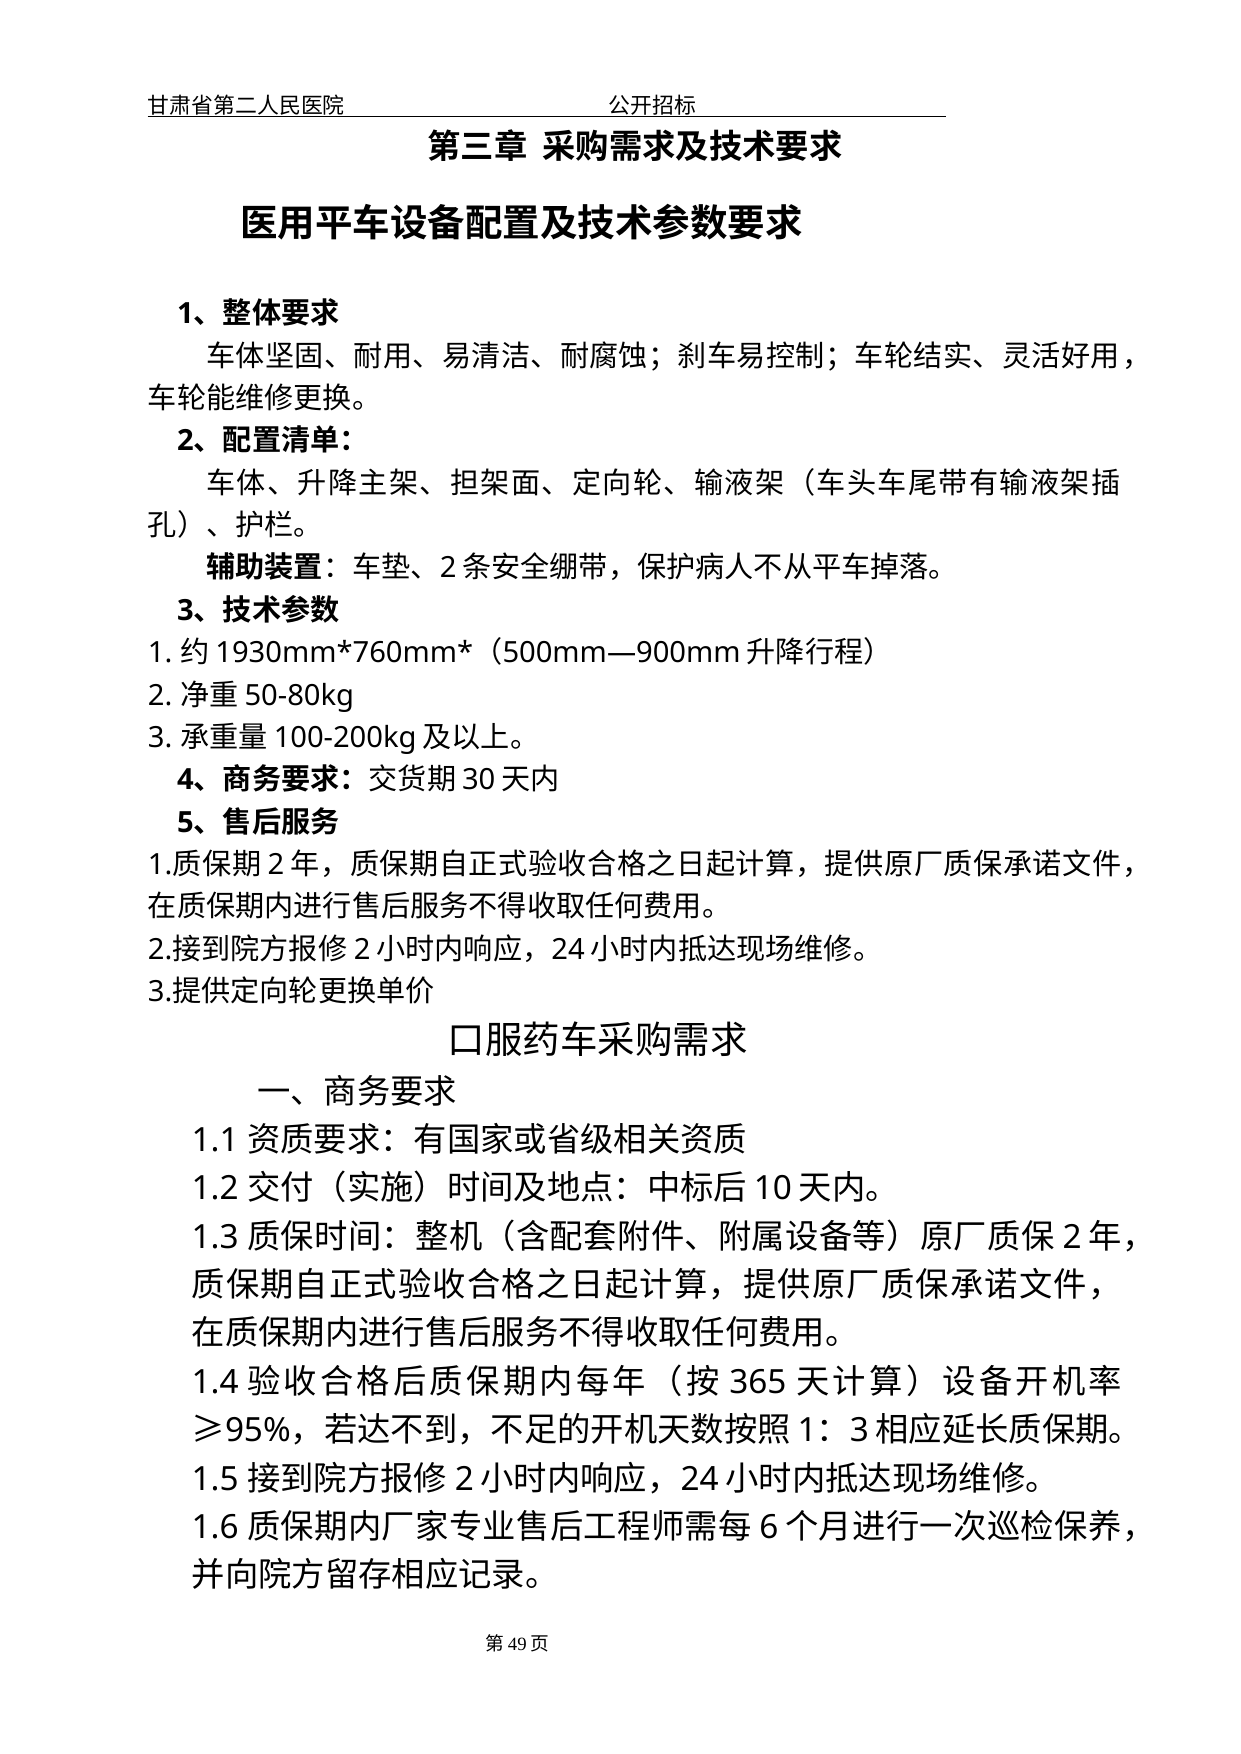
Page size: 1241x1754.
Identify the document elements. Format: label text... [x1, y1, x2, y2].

text 车体坚固、耐用、易清洁、耐腐蚀；刹车易控制；车轮结实、灵活好用，车轮能维修更换。 [148, 332, 1122, 417]
text 3.提供定向轮更换单价 [148, 968, 1122, 1010]
text 2.接到院方报修 2小时内响应，24小时内抵达现场维修。 [148, 925, 1122, 968]
text 口服药车采购需求 [148, 1010, 1122, 1064]
text 辅助装置：车垫、2条安全绷带，保护病人不从平车掉落。 [148, 544, 1122, 586]
list 资质要求：有国家或省级相关资质 [191, 1113, 1122, 1161]
list 商务要求 [257, 1064, 1122, 1113]
list 承重量100-200kg及以上。 [148, 713, 1122, 756]
text 1、整体要求 [148, 290, 1122, 332]
list 质保期内厂家专业售后工程师需每6个月进行一次巡检保养，并向院方留存相应记录。 [191, 1500, 1122, 1596]
text 1.质保期2年，质保期自正式验收合格之日起计算，提供原厂质保承诺文件，在质保期内进行售后服务不得收取任何费用。 [148, 841, 1122, 925]
list 交付（实施）时间及地点：中标后10天内。 [191, 1161, 1122, 1209]
list 约1930mm*760mm*（500mm—900mm升降行程） [148, 629, 1122, 671]
subtitle 第三章 采购需求及技术要求 [148, 120, 1122, 168]
text 4、商务要求：交货期30天内 [148, 756, 1122, 798]
list 2、配置清单： [148, 417, 1122, 459]
text 5、售后服务 [148, 798, 1122, 841]
list 3、技术参数 [148, 586, 1122, 629]
list 质保时间：整机（含配套附件、附属设备等）原厂质保2年，质保期自正式验收合格之日起计算，提供原厂质保承诺文件，在质保期内进行售后服务不得收取任何费用。 [191, 1209, 1122, 1354]
list 接到院方报修 2小时内响应，24小时内抵达现场维修。 [191, 1451, 1122, 1500]
list 验收合格后质保期内每年（按365天计算）设备开机率≥95%，若达不到，不足的开机天数按照1：3相应延长质保期。 [191, 1354, 1122, 1451]
text 医用平车设备配置及技术参数要求 [148, 192, 1122, 247]
list 净重50-80kg [148, 671, 1122, 713]
list 车体、升降主架、担架面、定向轮、输液架（车头车尾带有输液架插孔）、护栏。 [148, 459, 1122, 544]
